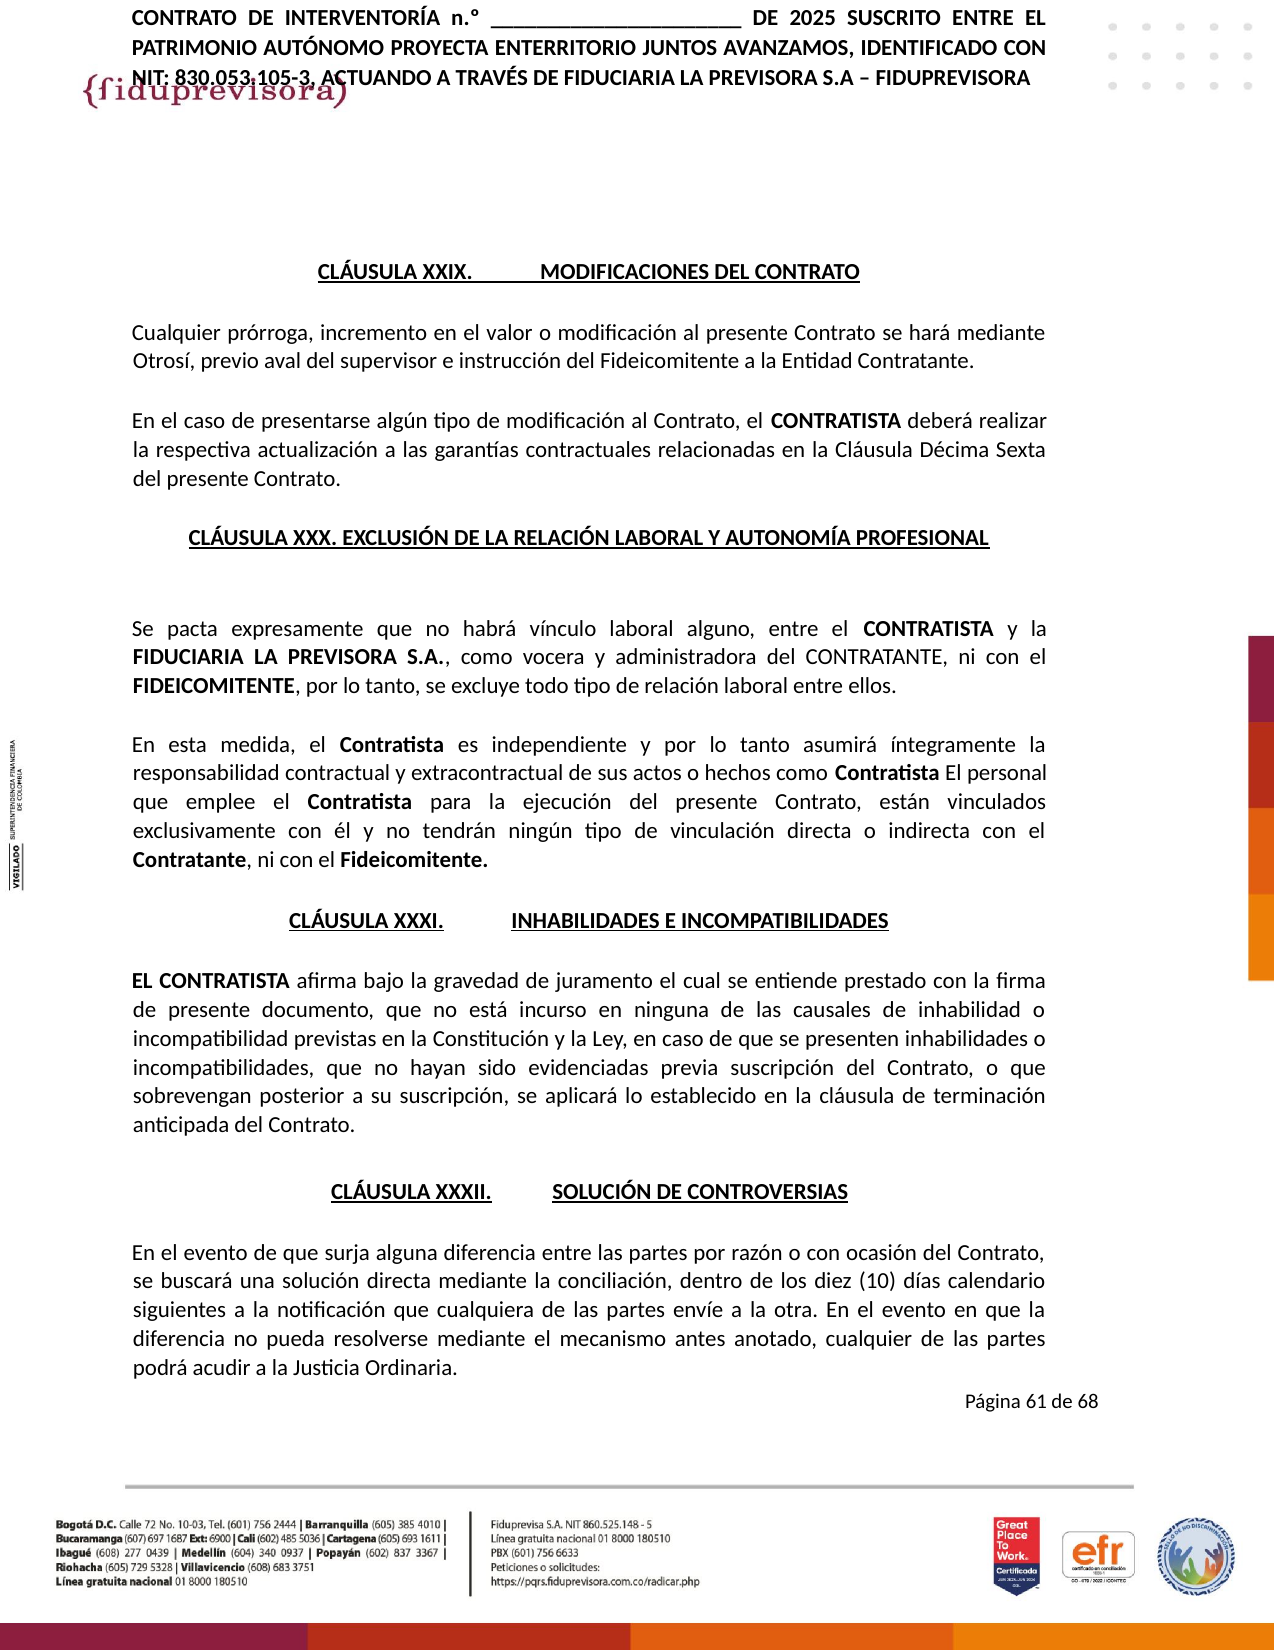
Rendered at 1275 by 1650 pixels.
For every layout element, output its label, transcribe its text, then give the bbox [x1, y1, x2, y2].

text Cualquier prórroga, incremento en el valor o modificación al presente Contrato se hará mediante Otrosí, previo aval del supervisor e instrucción del Fideicomitente a la Entidad Contratante. [132, 318, 1047, 374]
subtitle CLÁUSULA XXIX. MODIFICACIONES DEL CONTRATO [131, 257, 1047, 285]
subtitle CLÁUSULA XXXI. INHABILIDADES E INCOMPATIBILIDADES [131, 906, 1047, 934]
picture [0, 186, 1274, 1650]
subtitle CLÁUSULA XXX. EXCLUSIÓN DE LA RELACIÓN LABORAL Y AUTONOMÍA PROFESIONAL [131, 523, 1047, 551]
subtitle CLÁUSULA XXXII. SOLUCIÓN DE CONTROVERSIAS [131, 1177, 1047, 1205]
text Se pacta expresamente que no habrá vínculo laboral alguno, entre el CONTRATISTA y la FIDUCIARIA LA PREVISORA S.A., como vocera y administradora del CONTRATANTE, ni con el FIDEICOMITENTE, por lo tanto, se excluye todo tipo de relación laboral entre ellos. [132, 614, 1047, 699]
text En el evento de que surja alguna diferencia entre las partes por razón o con ocasión del Contrato, se buscará una solución directa mediante la conciliación, dentro de los diez (10) días calendario siguientes a la notificación que cualquiera de las partes envíe a la otra. En el evento en que la diferencia no pueda resolverse mediante el mecanismo antes anotado, cualquier de las partes podrá acudir a la Justicia Ordinaria. [132, 1238, 1047, 1381]
text EL CONTRATISTA afirma bajo la gravedad de juramento el cual se entiende prestado con la firma de presente documento, que no está incurso en ninguna de las causales de inhabilidad o incompatibilidad previstas en la Constitución y la Ley, en caso de que se presenten inhabilidades o incompatibilidades, que no hayan sido evidenciadas previa suscripción del Contrato, o que sobrevengan posterior a su suscripción, se aplicará lo establecido en la cláusula de terminación anticipada del Contrato. [132, 966, 1047, 1138]
text En esta medida, el Contratista es independiente y por lo tanto asumirá íntegramente la responsabilidad contractual y extracontractual de sus actos o hechos como Contratista El personal que emplee el Contratista para la ejecución del presente Contrato, están vinculados exclusivamente con él y no tendrán ningún tipo de vinculación directa o indirecta con el Contratante, ni con el Fideicomitente. [132, 730, 1047, 873]
text En el caso de presentarse algún tipo de modificación al Contrato, el CONTRATISTA deberá realizar la respectiva actualización a las garantías contractuales relacionadas en la Cláusula Décima Sexta del presente Contrato. [132, 406, 1047, 492]
picture [0, 3, 1274, 143]
